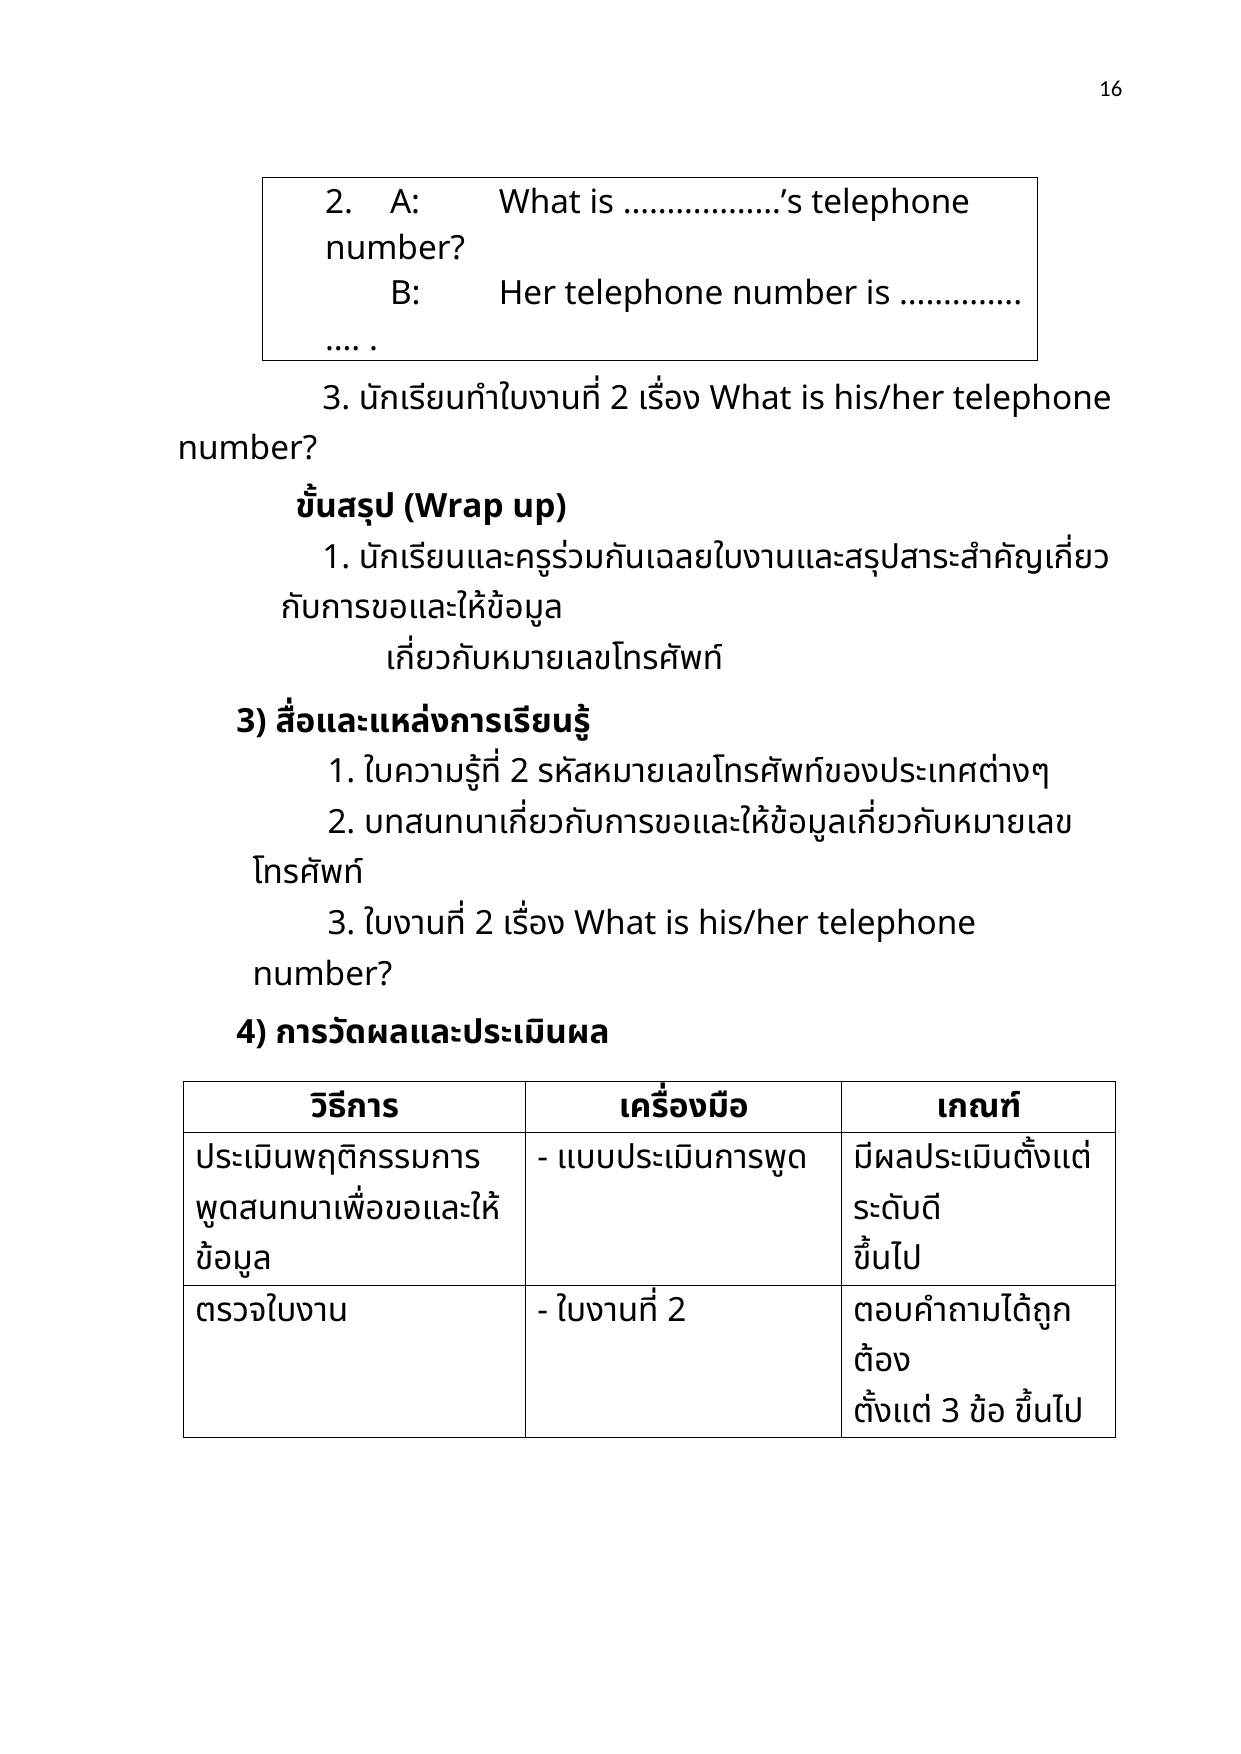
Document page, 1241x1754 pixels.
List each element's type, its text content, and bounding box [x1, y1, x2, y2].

table_cell ตอบคำถามได้ถูกต้อง ตั้งแต่ 3 ข้อ ขึ้นไป [842, 1286, 1115, 1437]
table_header เครื่องมือ [526, 1082, 841, 1132]
table_header วิธีการ [184, 1082, 525, 1132]
table_cell - ใบงานที่ 2 [526, 1286, 841, 1437]
text 3. นักเรียนทำใบงานที่ 2 เรื่อง What is his/her telephone number? [177, 373, 1122, 469]
text 1. นักเรียนและครูร่วมกันเฉลยใบงานและสรุปสาระสำคัญเกี่ยวกับการขอและให้ข้อมูล [177, 533, 1122, 634]
text 3) สื่อและแหล่งการเรียนรู้ [177, 697, 1122, 747]
text 1. ใบความรู้ที่ 2 รหัสหมายเลขโทรศัพท์ของประเทศต่างๆ [252, 747, 1122, 798]
text 4) การวัดผลและประเมินผล [177, 1007, 1122, 1058]
table_cell ประเมินพฤติกรรมการพูดสนทนาเพื่อขอและให้ข้อมูล [184, 1133, 525, 1284]
table_cell 2. A: What is ………………’s telephone number? B: Her telephone number is …………..…. . [263, 178, 1037, 360]
text 2. บทสนทนาเกี่ยวกับการขอและให้ข้อมูลเกี่ยวกับหมายเลขโทรศัพท์ [252, 798, 1122, 899]
text ขั้นสรุป (Wrap up) [177, 482, 1122, 533]
table_cell มีผลประเมินตั้งแต่ระดับดี ขึ้นไป [842, 1133, 1115, 1284]
table_cell ตรวจใบงาน [184, 1286, 525, 1437]
text 3. ใบงานที่ 2 เรื่อง What is his/her telephone number? [252, 899, 1122, 995]
table_cell - แบบประเมินการพูด [526, 1133, 841, 1284]
text เกี่ยวกับหมายเลขโทรศัพท์ [177, 634, 1122, 684]
table_header เกณฑ์ [842, 1082, 1115, 1132]
